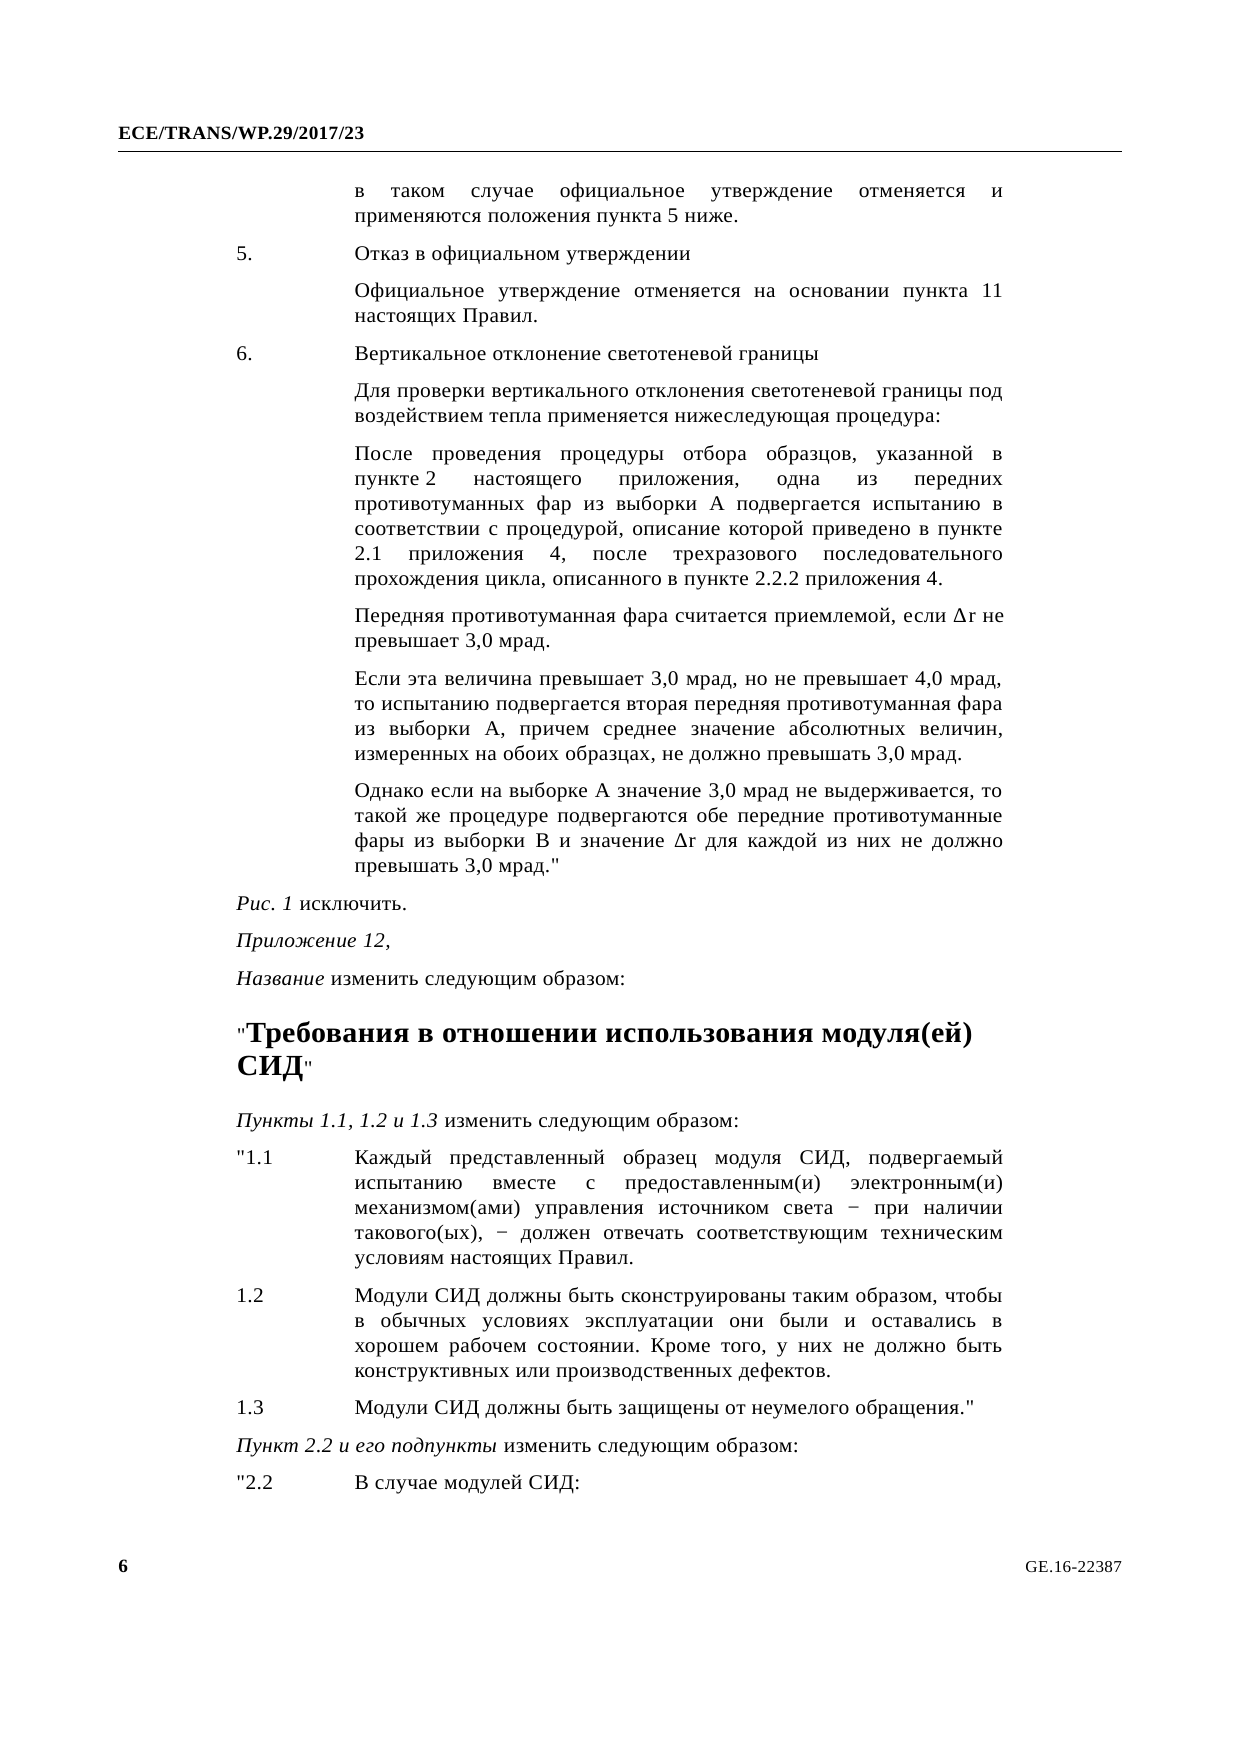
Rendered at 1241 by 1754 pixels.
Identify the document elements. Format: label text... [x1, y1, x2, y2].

text Если эта величина превышает 3,0 мрад, но не превышает 4,0 мрад, то испытанию подвергается вторая передняя противотуманная фара из выборки A, причем среднее значение абсолютных величин, измеренных на обоих образцах, не должно превышать 3,0 мрад. [236, 665, 1004, 765]
text 1.3 Модули СИД должны быть защищены от неумелого обращения." [236, 1394, 1004, 1419]
text Пункт 2.2 и его подпункты изменить следующим образом: [236, 1432, 1004, 1457]
text "Требования в отношении использования модуля(ей) СИД" [237, 1015, 1003, 1082]
text "1.1 Каждый представленный образец модуля СИД, подвергаемый испытанию вместе с предоставленным(и) электронным(и) механизмом(ами) управления источником света − при наличии такового(ых), − должен отвечать соответствующим техническим условиям настоящих Правил. [236, 1144, 1004, 1269]
text Официальное утверждение отменяется на основании пункта 11 настоящих Правил. [236, 277, 1004, 327]
text Для проверки вертикального отклонения светотеневой границы под воздействием тепла применяется нижеследующая процедура: [236, 377, 1004, 427]
text 1.2 Модули СИД должны быть сконструированы таким образом, чтобы в обычных условиях эксплуатации они были и оставались в хорошем рабочем состоянии. Кроме того, у них не должно быть конструктивных или производственных дефектов. [236, 1282, 1004, 1382]
text 5. Отказ в официальном утверждении [236, 240, 1004, 265]
text Передняя противотуманная фара считается приемлемой, если ∆r не превышает 3,0 мрад. [236, 602, 1004, 652]
text "2.2 В случае модулей СИД: [236, 1469, 1004, 1494]
text 6. Вертикальное отклонение светотеневой границы [236, 340, 1004, 365]
text Приложение 12, [236, 927, 1004, 952]
text в таком случае официальное утверждение отменяется и применяются положения пункта 5 ниже. [236, 177, 1004, 227]
text Однако если на выборке А значение 3,0 мрад не выдерживается, то такой же процедуре подвергаются обе передние противотуманные фары из выборки B и значение ∆r для каждой из них не должно превышать 3,0 мрад." [236, 777, 1004, 877]
text Рис. 1 исключить. [236, 890, 1004, 915]
text Название изменить следующим образом: [236, 965, 1004, 990]
text Пункты 1.1, 1.2 и 1.3 изменить следующим образом: [236, 1107, 1004, 1132]
text После проведения процедуры отбора образцов, указанной в пункте 2 настоящего приложения, одна из передних противотуманных фар из выборки А подвергается испытанию в соответствии с процедурой, описание которой приведено в пункте 2.1 приложения 4, после трехразового последовательного прохождения цикла, описанного в пункте 2.2.2 приложения 4. [236, 440, 1004, 590]
